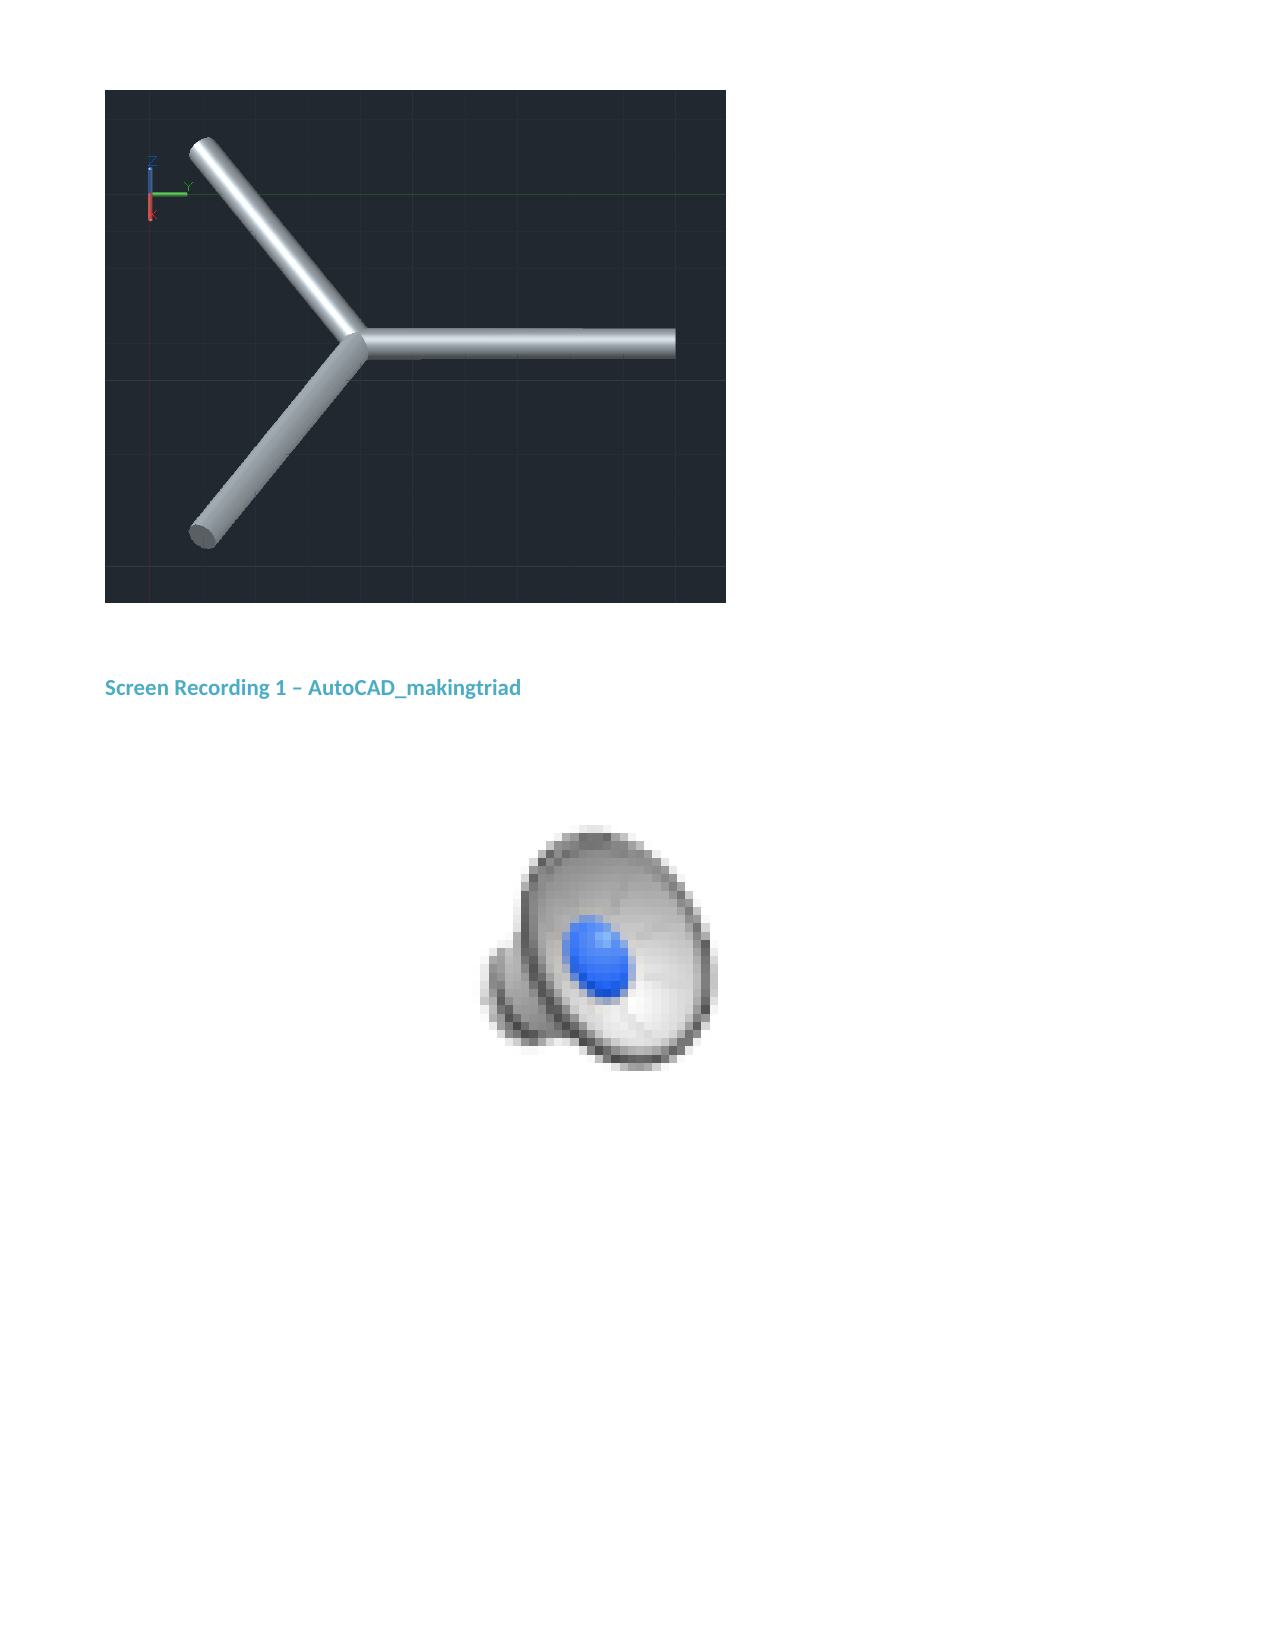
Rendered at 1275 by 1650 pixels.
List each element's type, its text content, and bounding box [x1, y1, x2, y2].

picture [104, 727, 1087, 1178]
text Screen Recording 1 – AutoCAD_makingtriad [105, 673, 1170, 701]
picture [105, 90, 726, 603]
